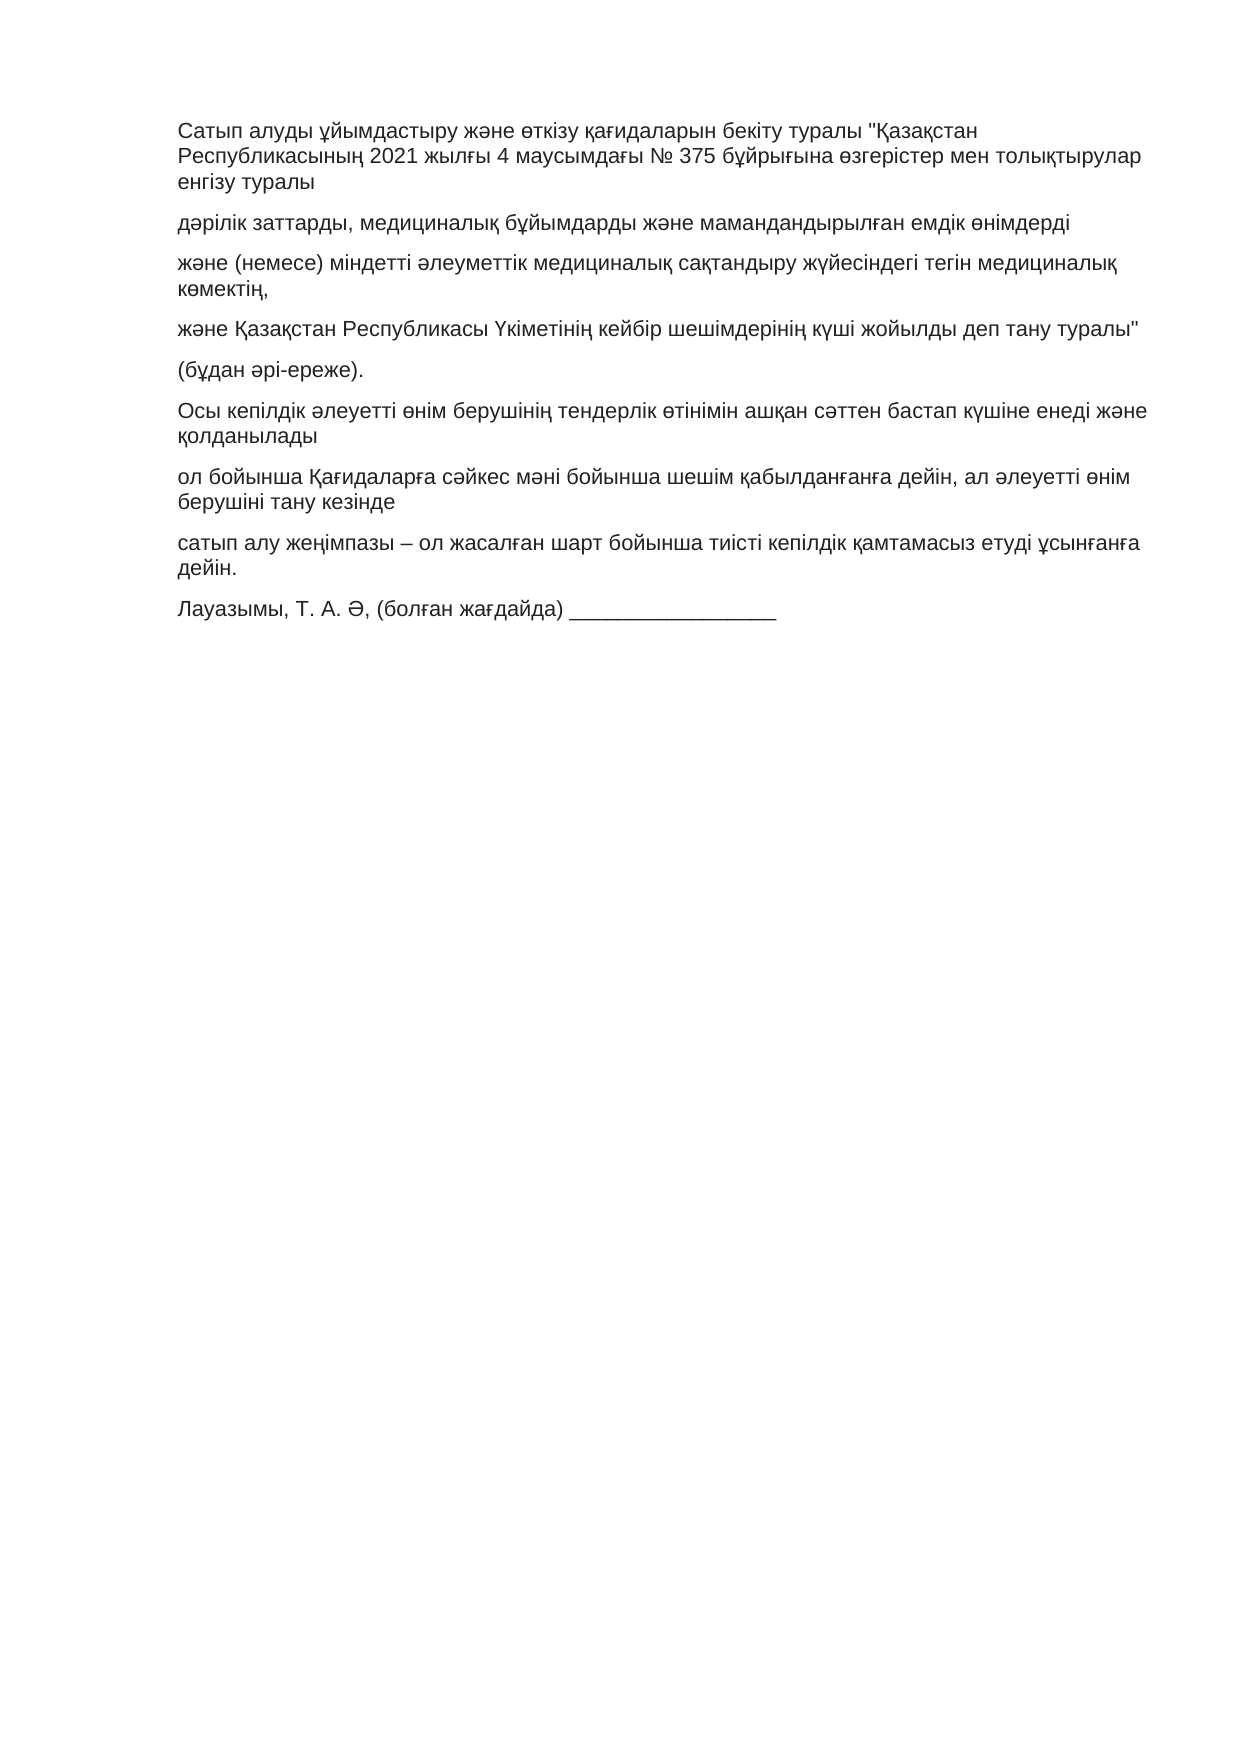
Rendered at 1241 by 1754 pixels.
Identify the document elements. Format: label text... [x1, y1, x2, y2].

text сатып алу жеңімпазы – ол жасалған шарт бойынша тиісті кепілдік қамтамасыз етуді ұсынғанға дейін. [177, 530, 1152, 580]
text (бұдан әрі-ереже). [177, 357, 1152, 382]
text дәрілік заттарды, медициналық бұйымдарды және мамандандырылған емдік өнімдерді [177, 209, 1152, 234]
text Сатып алуды ұйымдастыру және өткізу қағидаларын бекіту туралы "Қазақстан Республикасының 2021 жылғы 4 маусымдағы № 375 бұйрығына өзгерістер мен толықтырулар енгізу туралы [177, 118, 1152, 194]
text және (немесе) міндетті әлеуметтік медициналық сақтандыру жүйесіндегі тегін медициналық көмектің, [177, 250, 1152, 301]
text және Қазақстан Республикасы Үкіметінің кейбір шешімдерінің күші жойылды деп тану туралы" [177, 316, 1152, 341]
text Осы кепілдік әлеуетті өнім берушінің тендерлік өтінімін ашқан сәттен бастап күшіне енеді және қолданылады [177, 398, 1152, 448]
text Лауазымы, Т. А. Ә, (болған жағдайда) _________________ [177, 596, 1152, 621]
text ол бойынша Қағидаларға сәйкес мәні бойынша шешім қабылданғанға дейін, ал әлеуетті өнім берушіні тану кезінде [177, 464, 1152, 514]
